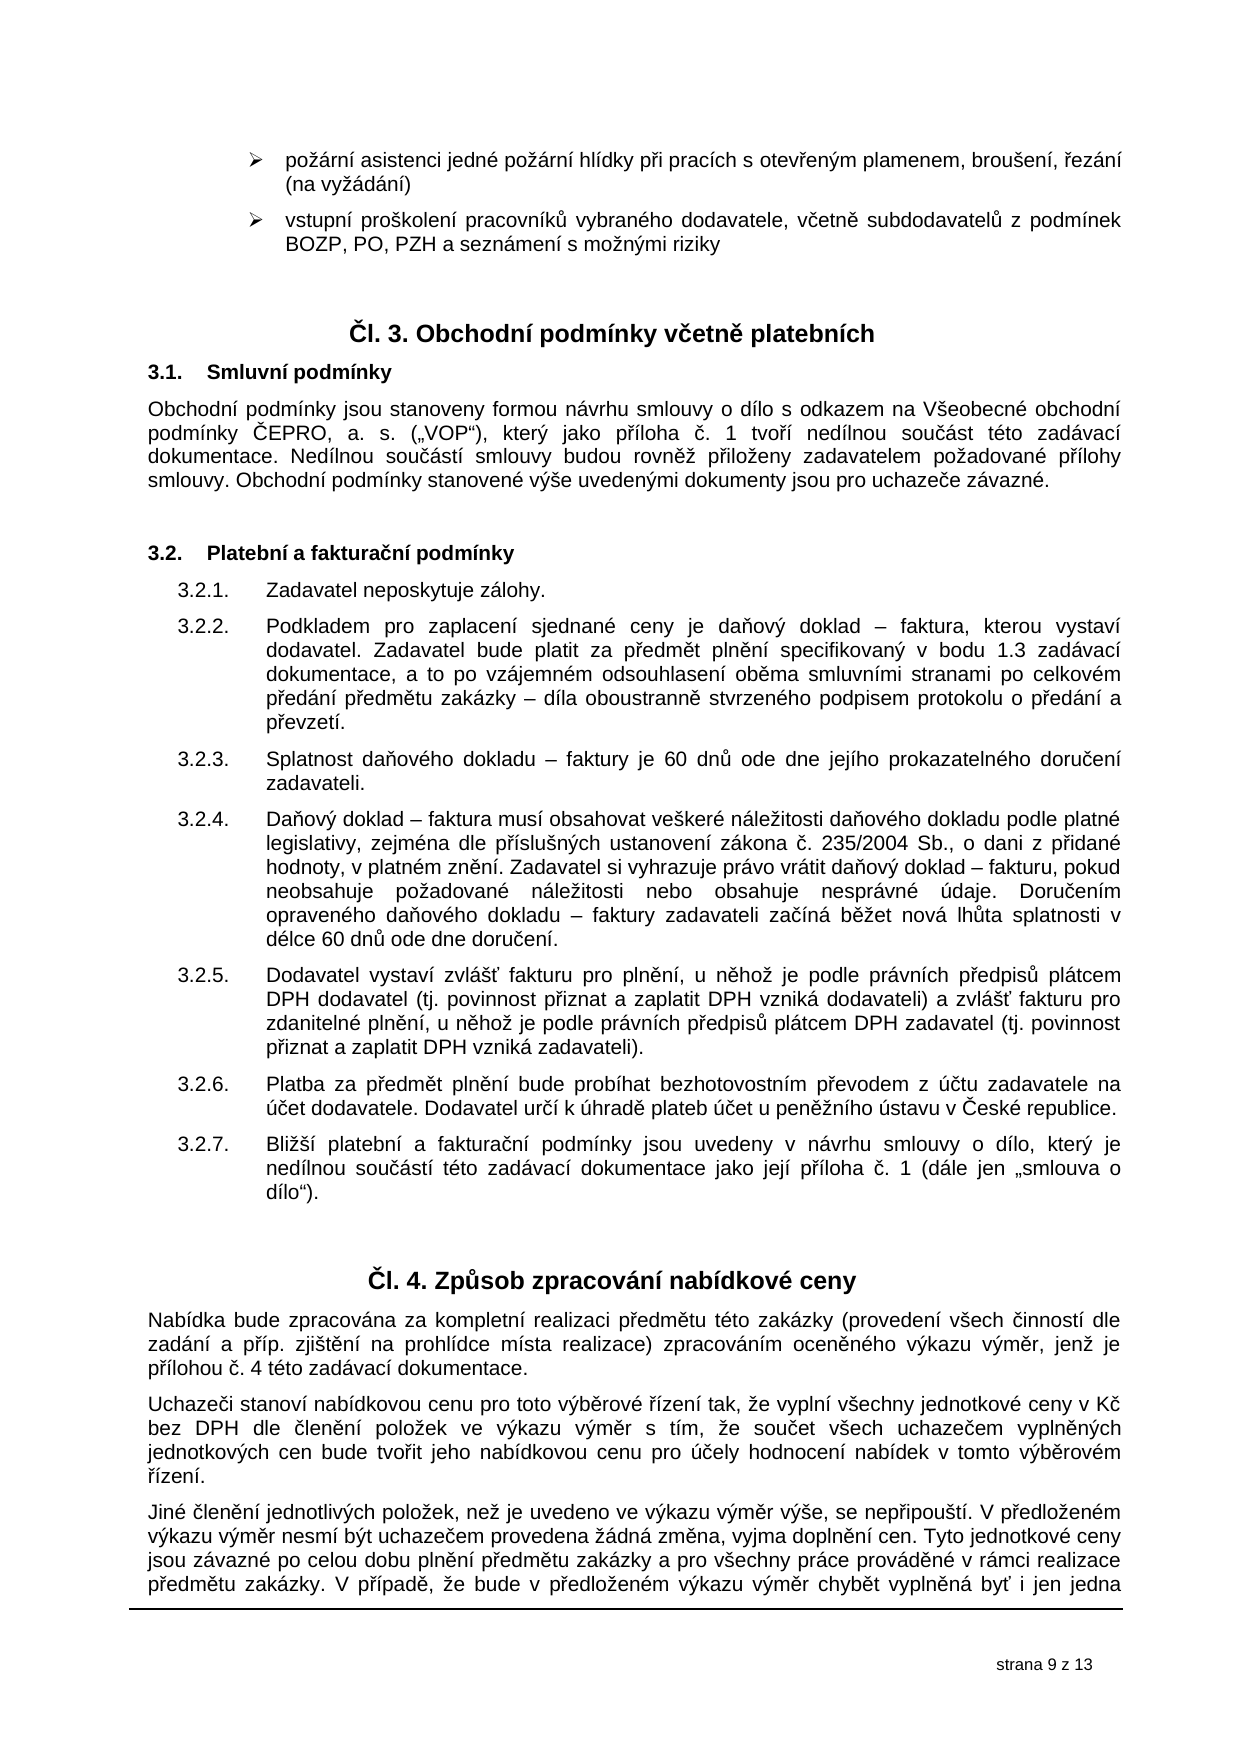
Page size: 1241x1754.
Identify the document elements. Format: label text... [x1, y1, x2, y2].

text Platba za předmět plnění bude probíhat bezhotovostním převodem z účtu zadavatele na účet dodavatele. Dodavatel určí k úhradě plateb účet u peněžního ústavu v České republice. [177, 1071, 1122, 1119]
text Daňový doklad – faktura musí obsahovat veškeré náležitosti daňového dokladu podle platné legislativy, zejména dle příslušných ustanovení zákona č. 235/2004 Sb., o dani z přidané hodnoty, v platném znění. Zadavatel si vyhrazuje právo vrátit daňový doklad – fakturu, pokud neobsahuje požadované náležitosti nebo obsahuje nesprávné údaje. Doručením opraveného daňového dokladu – faktury zadavateli začíná běžet nová lhůta splatnosti v délce 60 dnů ode dne doručení. [177, 807, 1122, 951]
text Dodavatel vystaví zvlášť fakturu pro plnění, u něhož je podle právních předpisů plátcem DPH dodavatel (tj. povinnost přiznat a zaplatit DPH vzniká dodavateli) a zvlášť fakturu pro zdanitelné plnění, u něhož je podle právních předpisů plátcem DPH zadavatel (tj. povinnost přiznat a zaplatit DPH vzniká zadavateli). [177, 963, 1122, 1059]
text Uchazeči stanoví nabídkovou cenu pro toto výběrové řízení tak, že vyplní všechny jednotkové ceny v Kč bez DPH dle členění položek ve výkazu výměr s tím, že součet všech uchazečem vyplněných jednotkových cen bude tvořit jeho nabídkovou cenu pro účely hodnocení nabídek v tomto výběrovém řízení. [148, 1392, 1122, 1488]
text Splatnost daňového dokladu – faktury je 60 dnů ode dne jejího prokazatelného doručení zadavateli. [177, 746, 1122, 794]
text Platební a fakturační podmínky [148, 541, 1122, 565]
text Obchodní podmínky včetně platebních [102, 319, 1122, 347]
text Způsob zpracování nabídkové ceny [102, 1266, 1122, 1295]
list vstupní proškolení pracovníků vybraného dodavatele, včetně subdodavatelů z podmínek BOZP, PO, PZH a seznámení s možnými riziky [248, 208, 1122, 256]
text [148, 1500, 1122, 1596]
text Obchodní podmínky jsou stanoveny formou návrhu smlouvy o dílo s odkazem na Všeobecné obchodní podmínky ČEPRO, a. s. („VOP“), který jako příloha č. 1 tvoří nedílnou součást této zadávací dokumentace. Nedílnou součástí smlouvy budou rovněž přiloženy zadavatelem požadované přílohy smlouvy. Obchodní podmínky stanovené výše uvedenými dokumenty jsou pro uchazeče závazné. [148, 396, 1122, 492]
text Zadavatel neposkytuje zálohy. [177, 578, 1122, 602]
text Nabídka bude zpracována za kompletní realizaci předmětu této zakázky (provedení všech činností dle zadání a příp. zjištění na prohlídce místa realizace) zpracováním oceněného výkazu výměr, jenž je přílohou č. 4 této zadávací dokumentace. [148, 1307, 1122, 1379]
text Podkladem pro zaplacení sjednané ceny je daňový doklad – faktura, kterou vystaví dodavatel. Zadavatel bude platit za předmět plnění specifikovaný v bodu 1.3 zadávací dokumentace, a to po vzájemném odsouhlasení oběma smluvními stranami po celkovém předání předmětu zakázky – díla oboustranně stvrzeného podpisem protokolu o předání a převzetí. [177, 614, 1122, 734]
text Bližší platební a fakturační podmínky jsou uvedeny v návrhu smlouvy o dílo, který je nedílnou součástí této zadávací dokumentace jako její příloha č. 1 (dále jen „smlouva o dílo“). [177, 1132, 1122, 1204]
list požární asistenci jedné požární hlídky při pracích s otevřeným plamenem, broušení, řezání (na vyžádání) [248, 148, 1122, 196]
text Smluvní podmínky [148, 360, 1122, 384]
